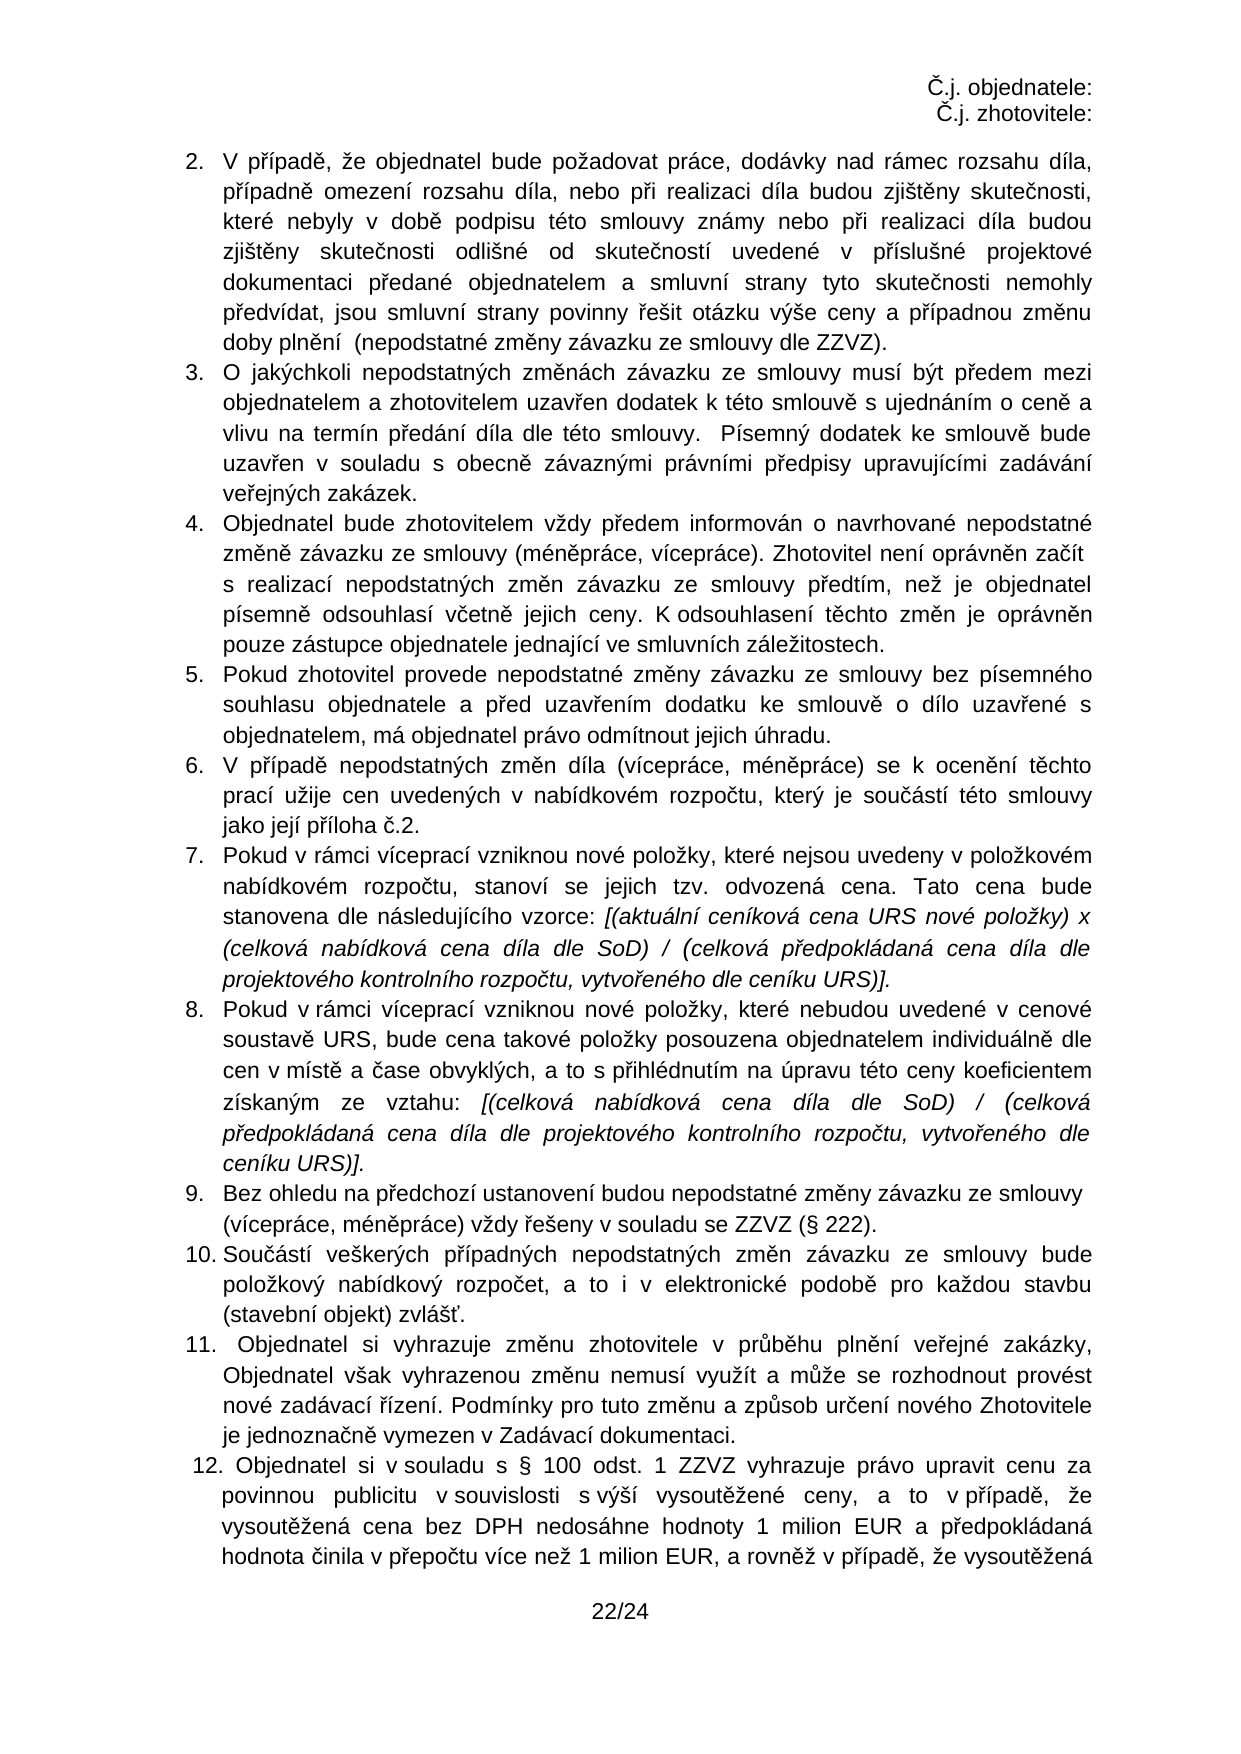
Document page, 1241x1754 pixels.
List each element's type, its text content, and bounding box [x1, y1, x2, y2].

list V případě nepodstatných změn díla (vícepráce, méněpráce) se k ocenění těchto prací užije cen uvedených v nabídkovém rozpočtu, který je součástí této smlouvy jako její příloha č.2. [185, 752, 1093, 838]
list Pokud zhotovitel provede nepodstatné změny závazku ze smlouvy bez písemného souhlasu objednatele a před uzavřením dodatku ke smlouvě o dílo uzavřené s objednatelem, má objednatel právo odmítnout jejich úhradu. [185, 661, 1093, 748]
list Pokud v rámci víceprací vzniknou nové položky, které nebudou uvedené v cenové soustavě URS, bude cena takové položky posouzena objednatelem individuálně dle cen v místě a čase obvyklých, a to s přihlédnutím na úpravu této ceny koeficientem získaným ze vztahu: [(celková nabídková cena díla dle SoD) / (celková předpokládaná cena díla dle projektového kontrolního rozpočtu, vytvořeného dle ceníku URS)]. [185, 996, 1093, 1176]
list Pokud v rámci víceprací vzniknou nové položky, které nejsou uvedeny v položkovém nabídkovém rozpočtu, stanoví se jejich tzv. odvozená cena. Tato cena bude stanovena dle následujícího vzorce: [(aktuální ceníková cena URS nové položky) x (celková nabídková cena díla dle SoD) / (celková předpokládaná cena díla dle projektového kontrolního rozpočtu, vytvořeného dle ceníku URS)]. [185, 842, 1093, 992]
list Objednatel si vyhrazuje změnu zhotovitele v průběhu plnění veřejné zakázky, Objednatel však vyhrazenou změnu nemusí využít a může se rozhodnout provést nové zadávací řízení. Podmínky pro tuto změnu a způsob určení nového Zhotovitele je jednoznačně vymezen v Zadávací dokumentaci. [185, 1331, 1093, 1448]
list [192, 1452, 1093, 1569]
list Objednatel bude zhotovitelem vždy předem informován o navrhované nepodstatné změně závazku ze smlouvy (méněpráce, vícepráce). Zhotovitel není oprávněn začít s realizací nepodstatných změn závazku ze smlouvy předtím, než je objednatel písemně odsouhlasí včetně jejich ceny. K odsouhlasení těchto změn je oprávněn pouze zástupce objednatele jednající ve smluvních záležitostech. [185, 510, 1093, 657]
list V případě, že objednatel bude požadovat práce, dodávky nad rámec rozsahu díla, případně omezení rozsahu díla, nebo při realizaci díla budou zjištěny skutečnosti, které nebyly v době podpisu této smlouvy známy nebo při realizaci díla budou zjištěny skutečnosti odlišné od skutečností uvedené v příslušné projektové dokumentaci předané objednatelem a smluvní strany tyto skutečnosti nemohly předvídat, jsou smluvní strany povinny řešit otázku výše ceny a případnou změnu doby plnění (nepodstatné změny závazku ze smlouvy dle ZZVZ). [185, 148, 1093, 355]
list Bez ohledu na předchozí ustanovení budou nepodstatné změny závazku ze smlouvy (vícepráce, méněpráce) vždy řešeny v souladu se ZZVZ (§ 222). [185, 1180, 1093, 1237]
list Součástí veškerých případných nepodstatných změn závazku ze smlouvy bude položkový nabídkový rozpočet, a to i v elektronické podobě pro každou stavbu (stavební objekt) zvlášť. [185, 1241, 1093, 1327]
list O jakýchkoli nepodstatných změnách závazku ze smlouvy musí být předem mezi objednatelem a zhotovitelem uzavřen dodatek k této smlouvě s ujednáním o ceně a vlivu na termín předání díla dle této smlouvy. Písemný dodatek ke smlouvě bude uzavřen v souladu s obecně závaznými právními předpisy upravujícími zadávání veřejných zakázek. [185, 359, 1093, 506]
